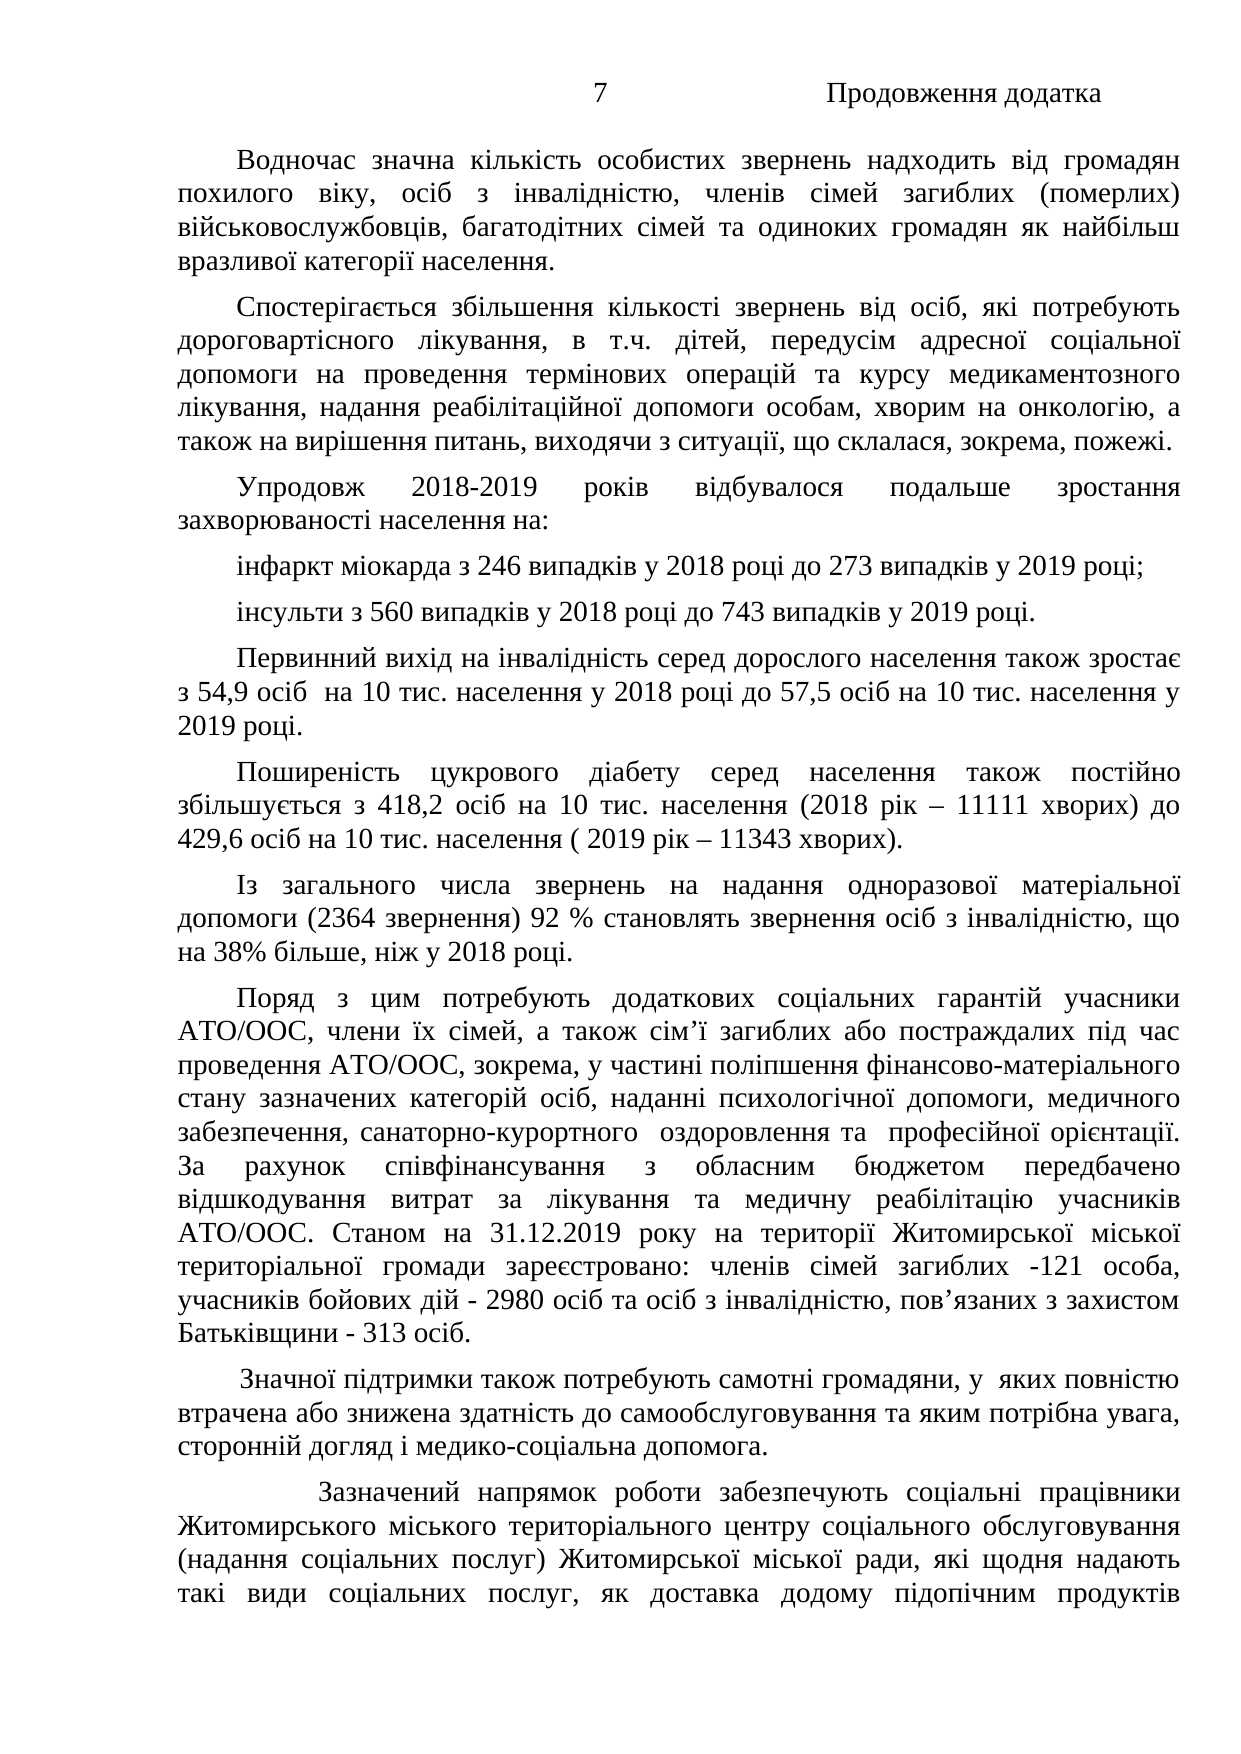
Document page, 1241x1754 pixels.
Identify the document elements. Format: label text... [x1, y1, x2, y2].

text Спостерігається збільшення кількості звернень від осіб, які потребують дороговартісного лікування, в т.ч. дітей, передусім адресної соціальної допомоги на проведення термінових операцій та курсу медикаментозного лікування, надання реабілітаційної допомоги особам, хворим на онкологію, а також на вирішення питань, виходячи з ситуації, що склалася, зокрема, пожежі. [177, 289, 1181, 456]
text Поряд з цим потребують додаткових соціальних гарантій учасники АТО/ООС, члени їх сімей, а також сім’ї загиблих або постраждалих під час проведення АТО/ООС, зокрема, у частині поліпшення фінансово-матеріального стану зазначених категорій осіб, наданні психологічної допомоги, медичного забезпечення, санаторно-курортного оздоровлення та професійної орієнтації. За рахунок співфінансування з обласним бюджетом передбачено відшкодування витрат за лікування та медичну реабілітацію учасників АТО/ООС. Станом на 31.12.2019 року на території Житомирської міської територіальної громади зареєстровано: членів сімей загиблих -121 особа, учасників бойових дій - 2980 осіб та осіб з інвалідністю, пов’язаних з захистом Батьківщини - 313 осіб. [177, 980, 1181, 1349]
text Із загального числа звернень на надання одноразової матеріальної допомоги (2364 звернення) 92 % становлять звернення осіб з інвалідністю, що на 38% більше, ніж у 2018 році. [177, 867, 1181, 967]
text Первинний вихід на інвалідність серед дорослого населення також зростає з 54,9 осіб на 10 тис. населення у 2018 році до 57,5 осіб на 10 тис. населення у 2019 році. [177, 641, 1181, 741]
text інсульти з 560 випадків у 2018 році до 743 випадків у 2019 році. [177, 594, 1181, 628]
text Водночас значна кількість особистих звернень надходить від громадян похилого віку, осіб з інвалідністю, членів сімей загиблих (померлих) військовослужбовців, багатодітних сімей та одиноких громадян як найбільш вразливої категорії населення. [177, 142, 1181, 276]
text Значної підтримки також потребують самотні громадяни, у яких повністю втрачена або знижена здатність до самообслуговування та яким потрібна увага, сторонній догляд і медико-соціальна допомога. [177, 1361, 1181, 1462]
text Поширеність цукрового діабету серед населення також постійно збільшується з 418,2 осіб на 10 тис. населення (2018 рік – 11111 хворих) до 429,6 осіб на 10 тис. населення ( 2019 рік – 11343 хворих). [177, 754, 1181, 854]
text інфаркт міокарда з 246 випадків у 2018 році до 273 випадків у 2019 році; [177, 548, 1181, 582]
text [177, 1474, 1181, 1609]
text Упродовж 2018-2019 років відбувалося подальше зростання захворюваності населення на: [177, 469, 1181, 536]
